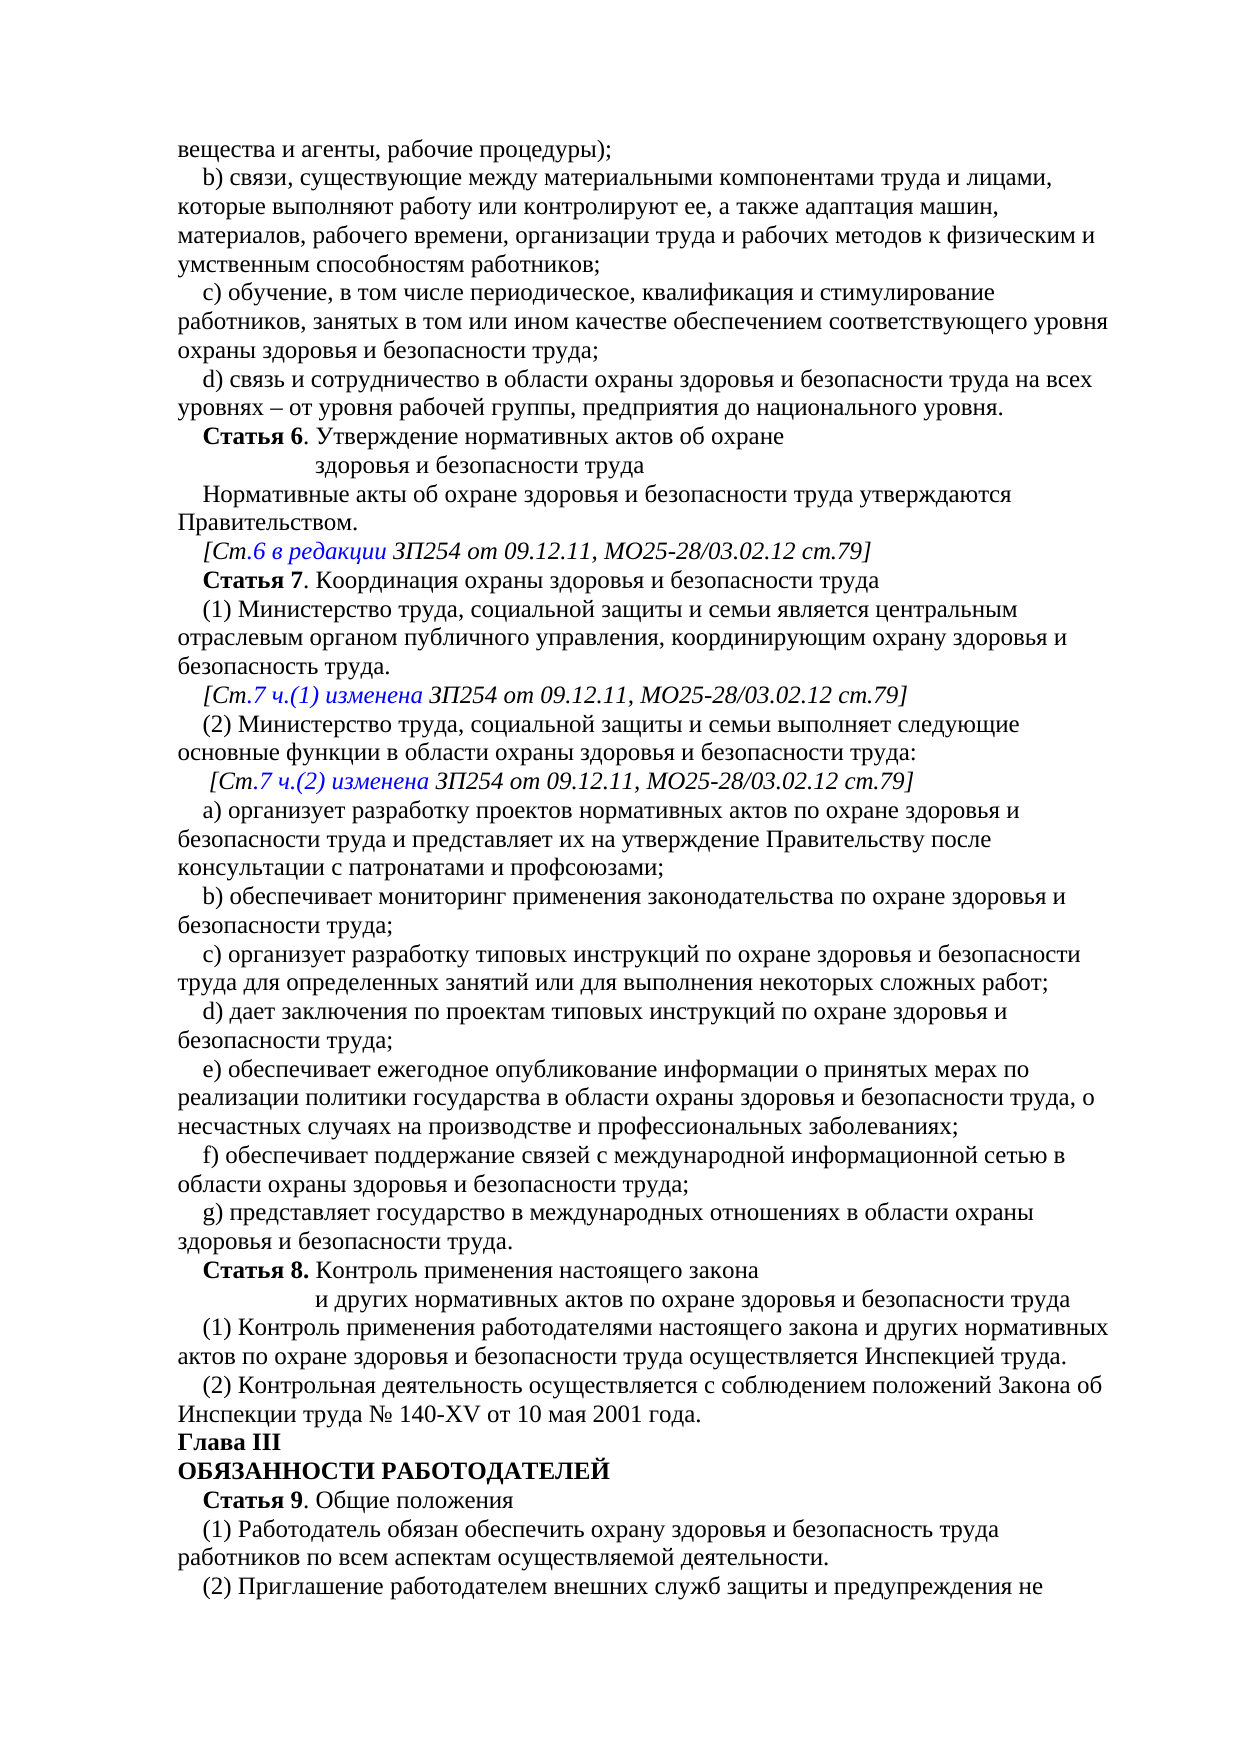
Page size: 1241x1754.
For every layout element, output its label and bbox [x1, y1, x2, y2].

table_cell [162, 118, 1136, 1616]
